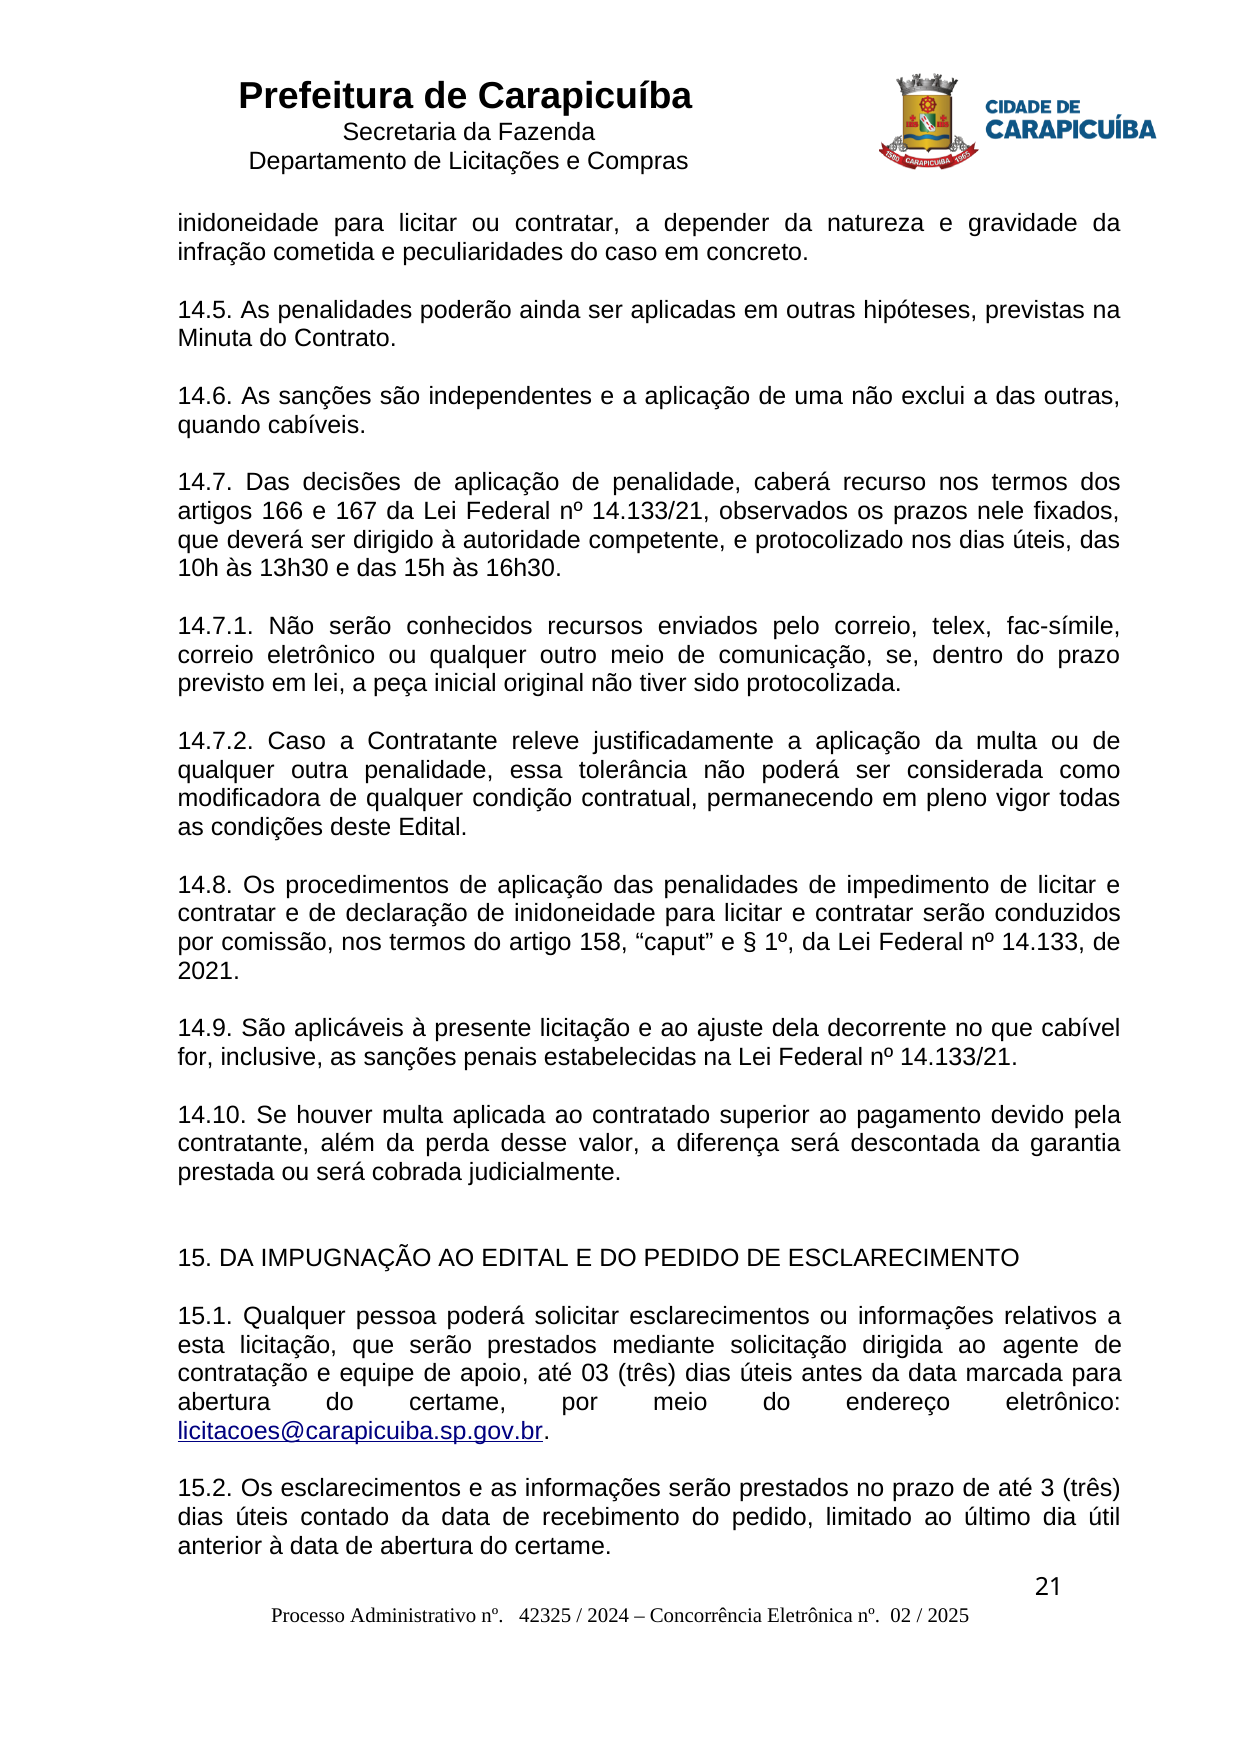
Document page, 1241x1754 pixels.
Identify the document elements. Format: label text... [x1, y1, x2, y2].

text 14.7.1. Não serão conhecidos recursos enviados pelo correio, telex, fac-símile, correio eletrônico ou qualquer outro meio de comunicação, se, dentro do prazo previsto em lei, a peça inicial original não tiver sido protocolizada. [177, 611, 1122, 697]
text 15.1. Qualquer pessoa poderá solicitar esclarecimentos ou informações relativos a esta licitação, que serão prestados mediante solicitação dirigida ao agente de contratação e equipe de apoio, até 03 (três) dias úteis antes da data marcada para abertura do certame, por meio do endereço eletrônico: licitacoes@carapicuiba.sp.gov.br. [177, 1301, 1122, 1445]
text 14.9. São aplicáveis à presente licitação e ao ajuste dela decorrente no que cabível for, inclusive, as sanções penais estabelecidas na Lei Federal nº 14.133/21. [177, 1013, 1122, 1071]
text 14.5. As penalidades poderão ainda ser aplicadas em outras hipóteses, previstas na Minuta do Contrato. [177, 295, 1122, 352]
text 14.7. Das decisões de aplicação de penalidade, caberá recurso nos termos dos artigos 166 e 167 da Lei Federal nº 14.133/21, observados os prazos nele fixados, que deverá ser dirigido à autoridade competente, e protocolizado nos dias úteis, das 10h às 13h30 e das 15h às 16h30. [177, 467, 1122, 582]
text 14.8. Os procedimentos de aplicação das penalidades de impedimento de licitar e contratar e de declaração de inidoneidade para licitar e contratar serão conduzidos por comissão, nos termos do artigo 158, “caput” e § 1º, da Lei Federal nº 14.133, de 2021. [177, 870, 1122, 985]
text 14.6. As sanções são independentes e a aplicação de uma não exclui a das outras, quando cabíveis. [177, 381, 1122, 438]
text 14.10. Se houver multa aplicada ao contratado superior ao pagamento devido pela contratante, além da perda desse valor, a diferença será descontada da garantia prestada ou será cobrada judicialmente. [177, 1100, 1122, 1186]
text 14.7.2. Caso a Contratante releve justificadamente a aplicação da multa ou de qualquer outra penalidade, essa tolerância não poderá ser considerada como modificadora de qualquer condição contratual, permanecendo em pleno vigor todas as condições deste Edital. [177, 726, 1122, 841]
picture [877, 65, 1159, 172]
text 15.2. Os esclarecimentos e as informações serão prestados no prazo de até 3 (três) dias úteis contado da data de recebimento do pedido, limitado ao último dia útil anterior à data de abertura do certame. [177, 1473, 1122, 1560]
text 15. DA IMPUGNAÇÃO AO EDITAL E DO PEDIDO DE ESCLARECIMENTO [177, 1243, 1122, 1272]
